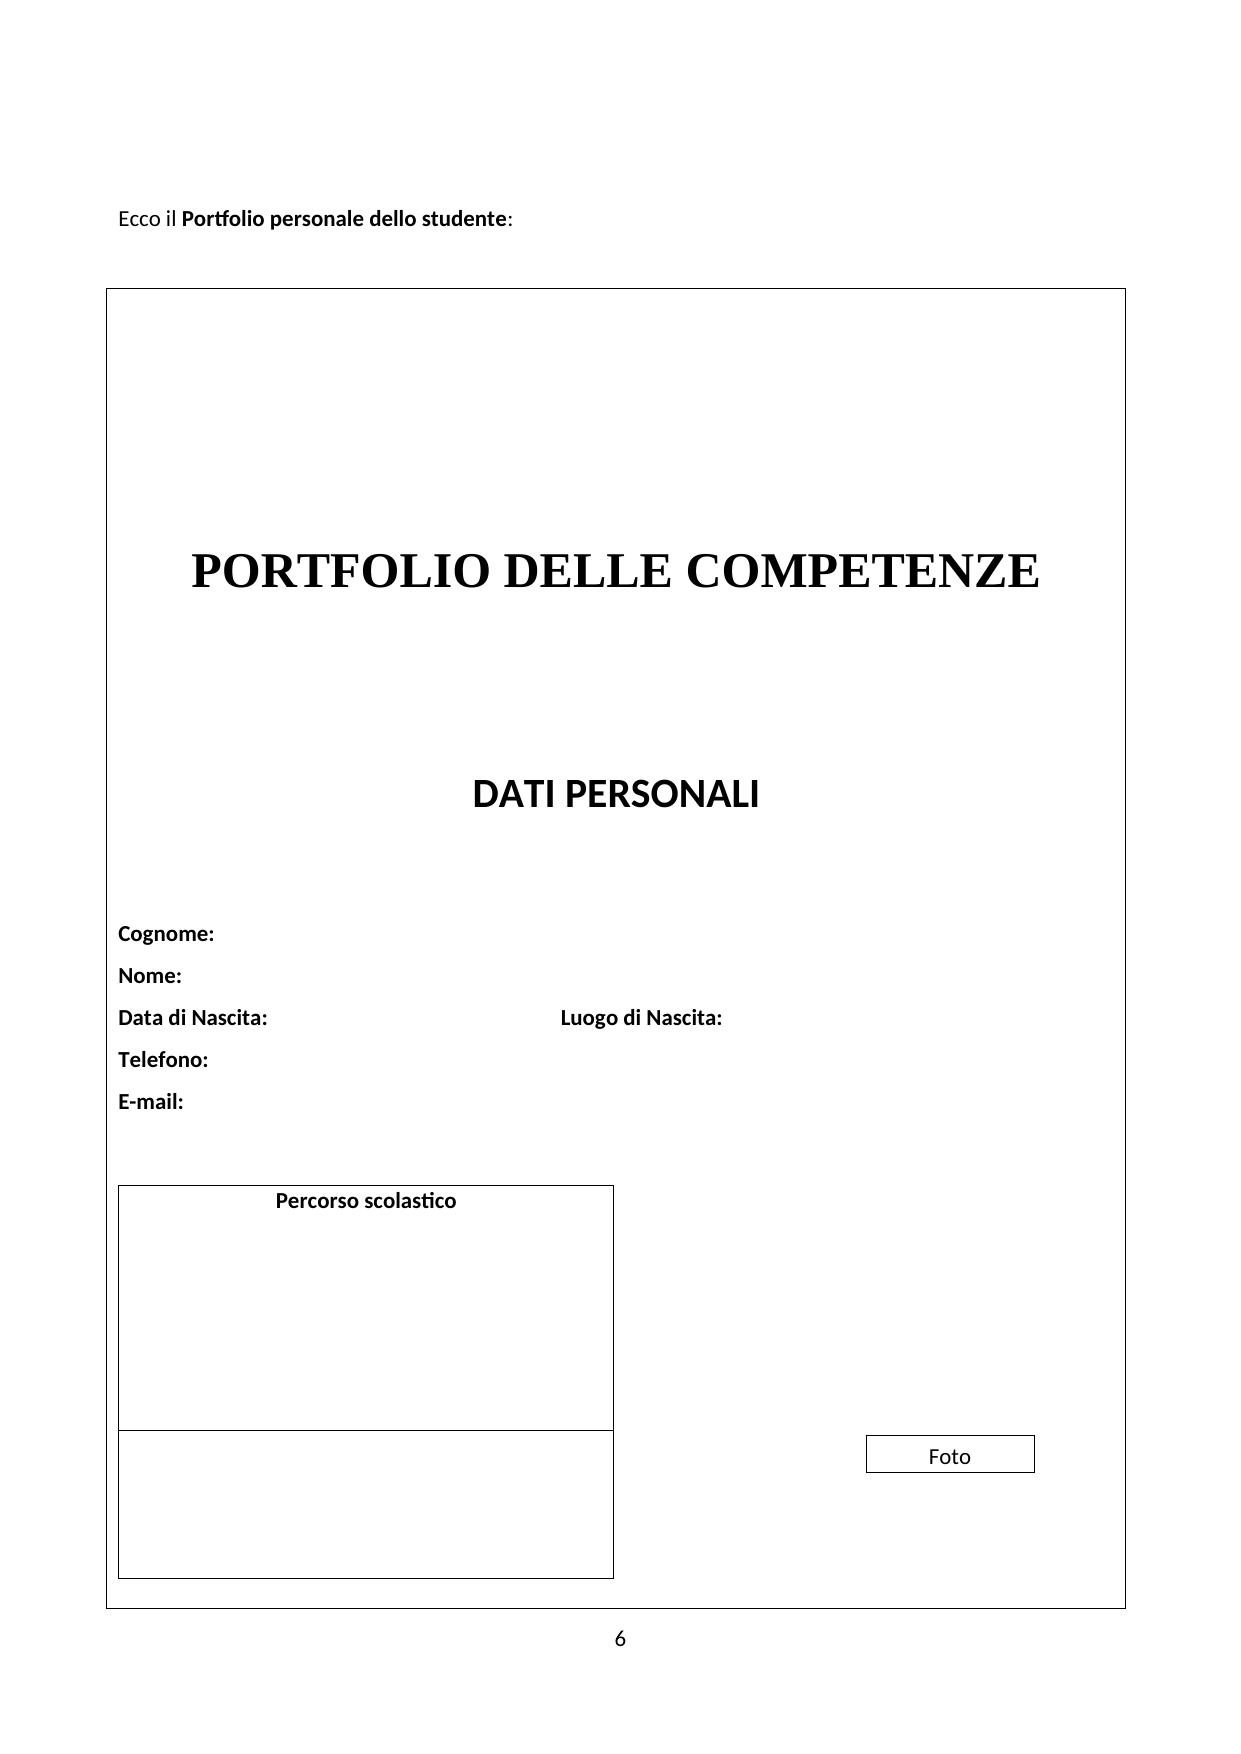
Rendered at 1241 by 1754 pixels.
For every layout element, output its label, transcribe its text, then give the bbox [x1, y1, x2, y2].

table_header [107, 289, 1125, 1608]
text Ecco il Portfolio personale dello studente: [118, 204, 1122, 232]
